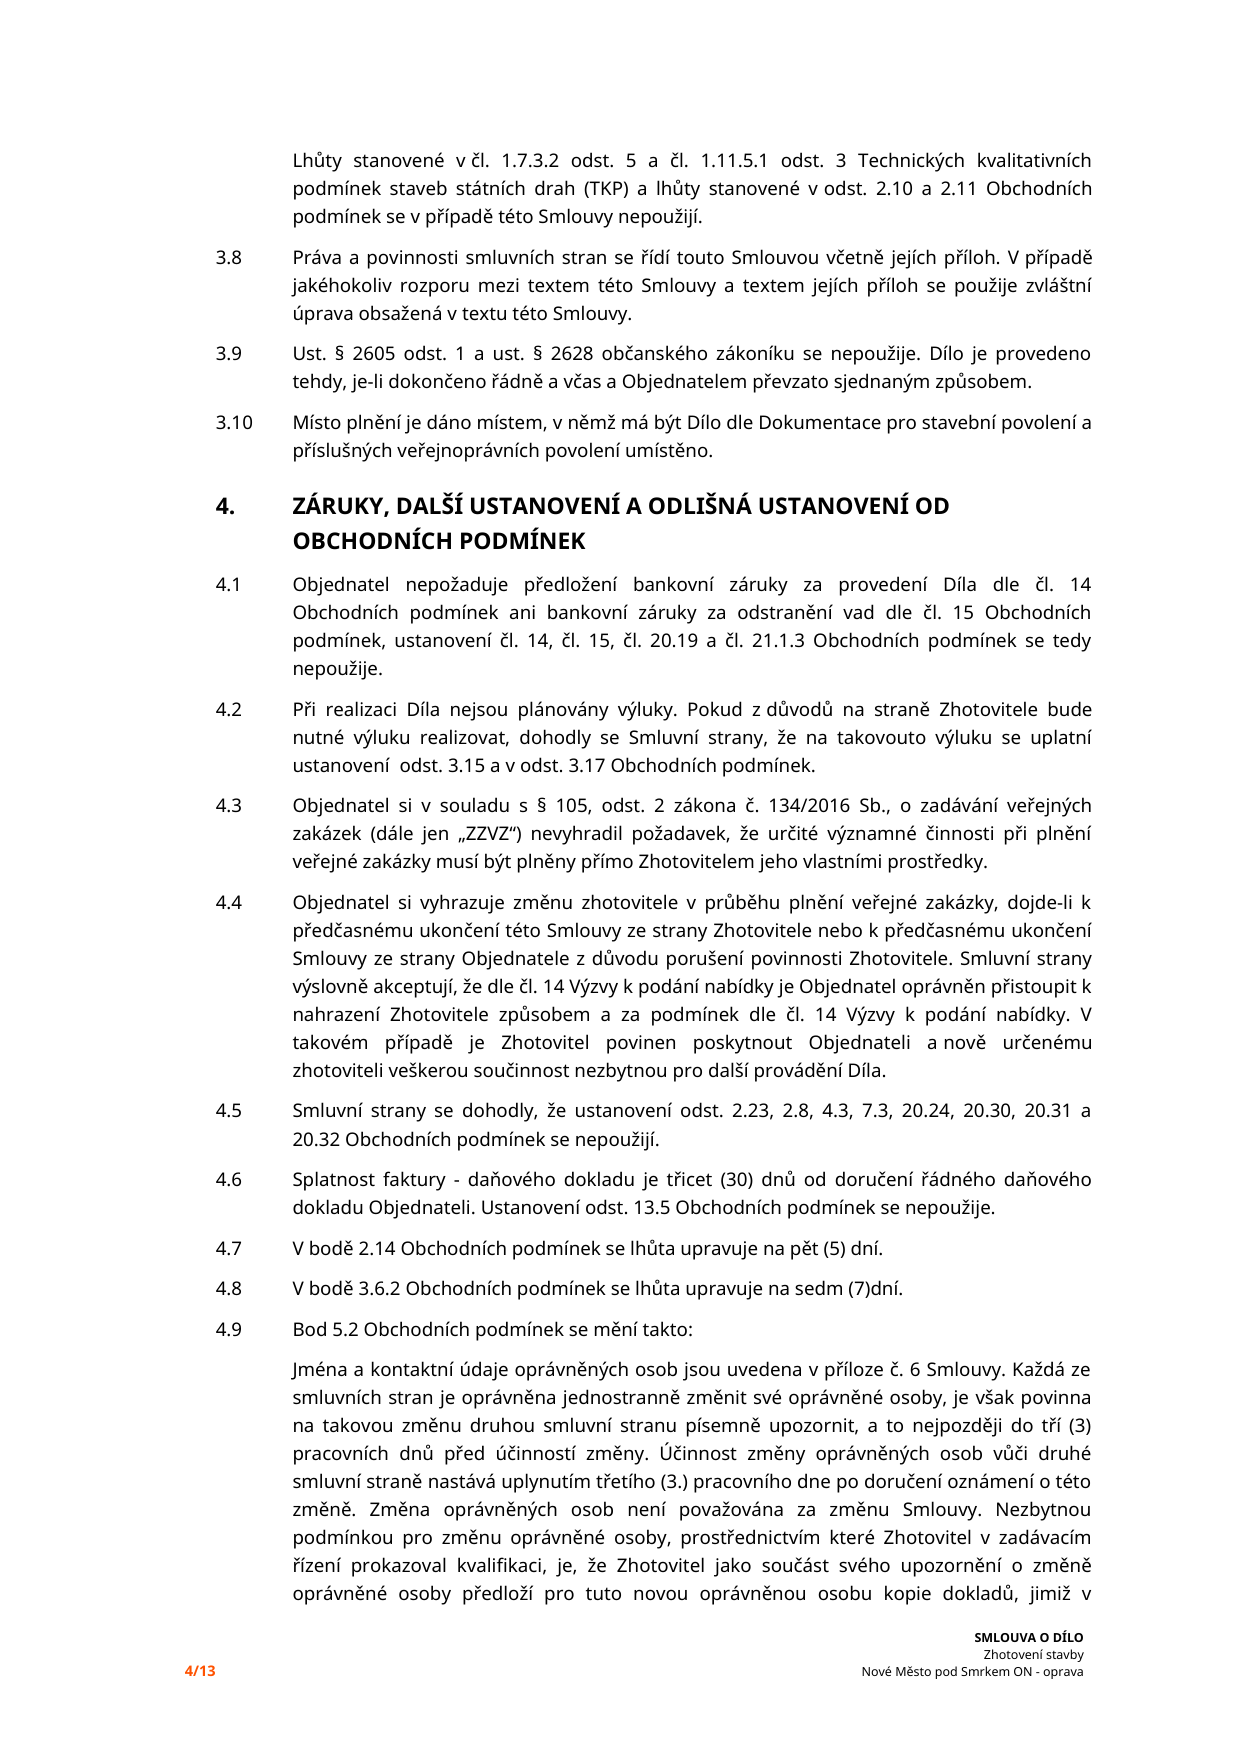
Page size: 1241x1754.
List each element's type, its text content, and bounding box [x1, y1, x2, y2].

text ZÁRUKY, DALŠÍ USTANOVENÍ A ODLIŠNÁ USTANOVENÍ OD OBCHODNÍCH PODMÍNEK [216, 490, 1093, 556]
text Ust. § 2605 odst. 1 a ust. § 2628 občanského zákoníku se nepoužije. Dílo je provedeno tehdy, je-li dokončeno řádně a včas a Objednatelem převzato sjednaným způsobem. [216, 341, 1093, 394]
text Splatnost faktury - daňového dokladu je třicet (30) dnů od doručení řádného daňového dokladu Objednateli. Ustanovení odst. 13.5 Obchodních podmínek se nepoužije. [216, 1166, 1093, 1220]
text Objednatel si v souladu s § 105, odst. 2 zákona č. 134/2016 Sb., o zadávání veřejných zakázek (dále jen „ZZVZ“) nevyhradil požadavek, že určité významné činnosti při plnění veřejné zakázky musí být plněny přímo Zhotovitelem jeho vlastními prostředky. [216, 793, 1093, 874]
text Lhůty stanovené v čl. 1.7.3.2 odst. 5 a čl. 1.11.5.1 odst. 3 Technických kvalitativních podmínek staveb státních drah (TKP) a lhůty stanovené v odst. 2.10 a 2.11 Obchodních podmínek se v případě této Smlouvy nepoužijí. [292, 147, 1093, 229]
text Bod 5.2 Obchodních podmínek se mění takto: [216, 1316, 1093, 1341]
text Při realizaci Díla nejsou plánovány výluky. Pokud z důvodů na straně Zhotovitele bude nutné výluku realizovat, dohodly se Smluvní strany, že na takovouto výluku se uplatní ustanovení odst. 3.15 a v odst. 3.17 Obchodních podmínek. [216, 696, 1093, 778]
text Smluvní strany se dohodly, že ustanovení odst. 2.23, 2.8, 4.3, 7.3, 20.24, 20.30, 20.31 a 20.32 Obchodních podmínek se nepoužijí. [216, 1098, 1093, 1151]
text V bodě 3.6.2 Obchodních podmínek se lhůta upravuje na sedm (7)dní. [216, 1275, 1093, 1301]
text Práva a povinnosti smluvních stran se řídí touto Smlouvou včetně jejích příloh. V případě jakéhokoliv rozporu mezi textem této Smlouvy a textem jejích příloh se použije zvláštní úprava obsažená v textu této Smlouvy. [216, 244, 1093, 326]
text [292, 1356, 1093, 1606]
text Objednatel si vyhrazuje změnu zhotovitele v průběhu plnění veřejné zakázky, dojde-li k předčasnému ukončení této Smlouvy ze strany Zhotovitele nebo k předčasnému ukončení Smlouvy ze strany Objednatele z důvodu porušení povinnosti Zhotovitele. Smluvní strany výslovně akceptují, že dle čl. 14 Výzvy k podání nabídky je Objednatel oprávněn přistoupit k nahrazení Zhotovitele způsobem a za podmínek dle čl. 14 Výzvy k podání nabídky. V takovém případě je Zhotovitel povinen poskytnout Objednateli a nově určenému zhotoviteli veškerou součinnost nezbytnou pro další provádění Díla. [216, 889, 1093, 1083]
text Místo plnění je dáno místem, v němž má být Dílo dle Dokumentace pro stavební povolení a příslušných veřejnoprávních povolení umístěno. [216, 409, 1093, 463]
text V bodě 2.14 Obchodních podmínek se lhůta upravuje na pět (5) dní. [216, 1235, 1093, 1260]
text Objednatel nepožaduje předložení bankovní záruky za provedení Díla dle čl. 14 Obchodních podmínek ani bankovní záruky za odstranění vad dle čl. 15 Obchodních podmínek, ustanovení čl. 14, čl. 15, čl. 20.19 a čl. 21.1.3 Obchodních podmínek se tedy nepoužije. [216, 571, 1093, 681]
